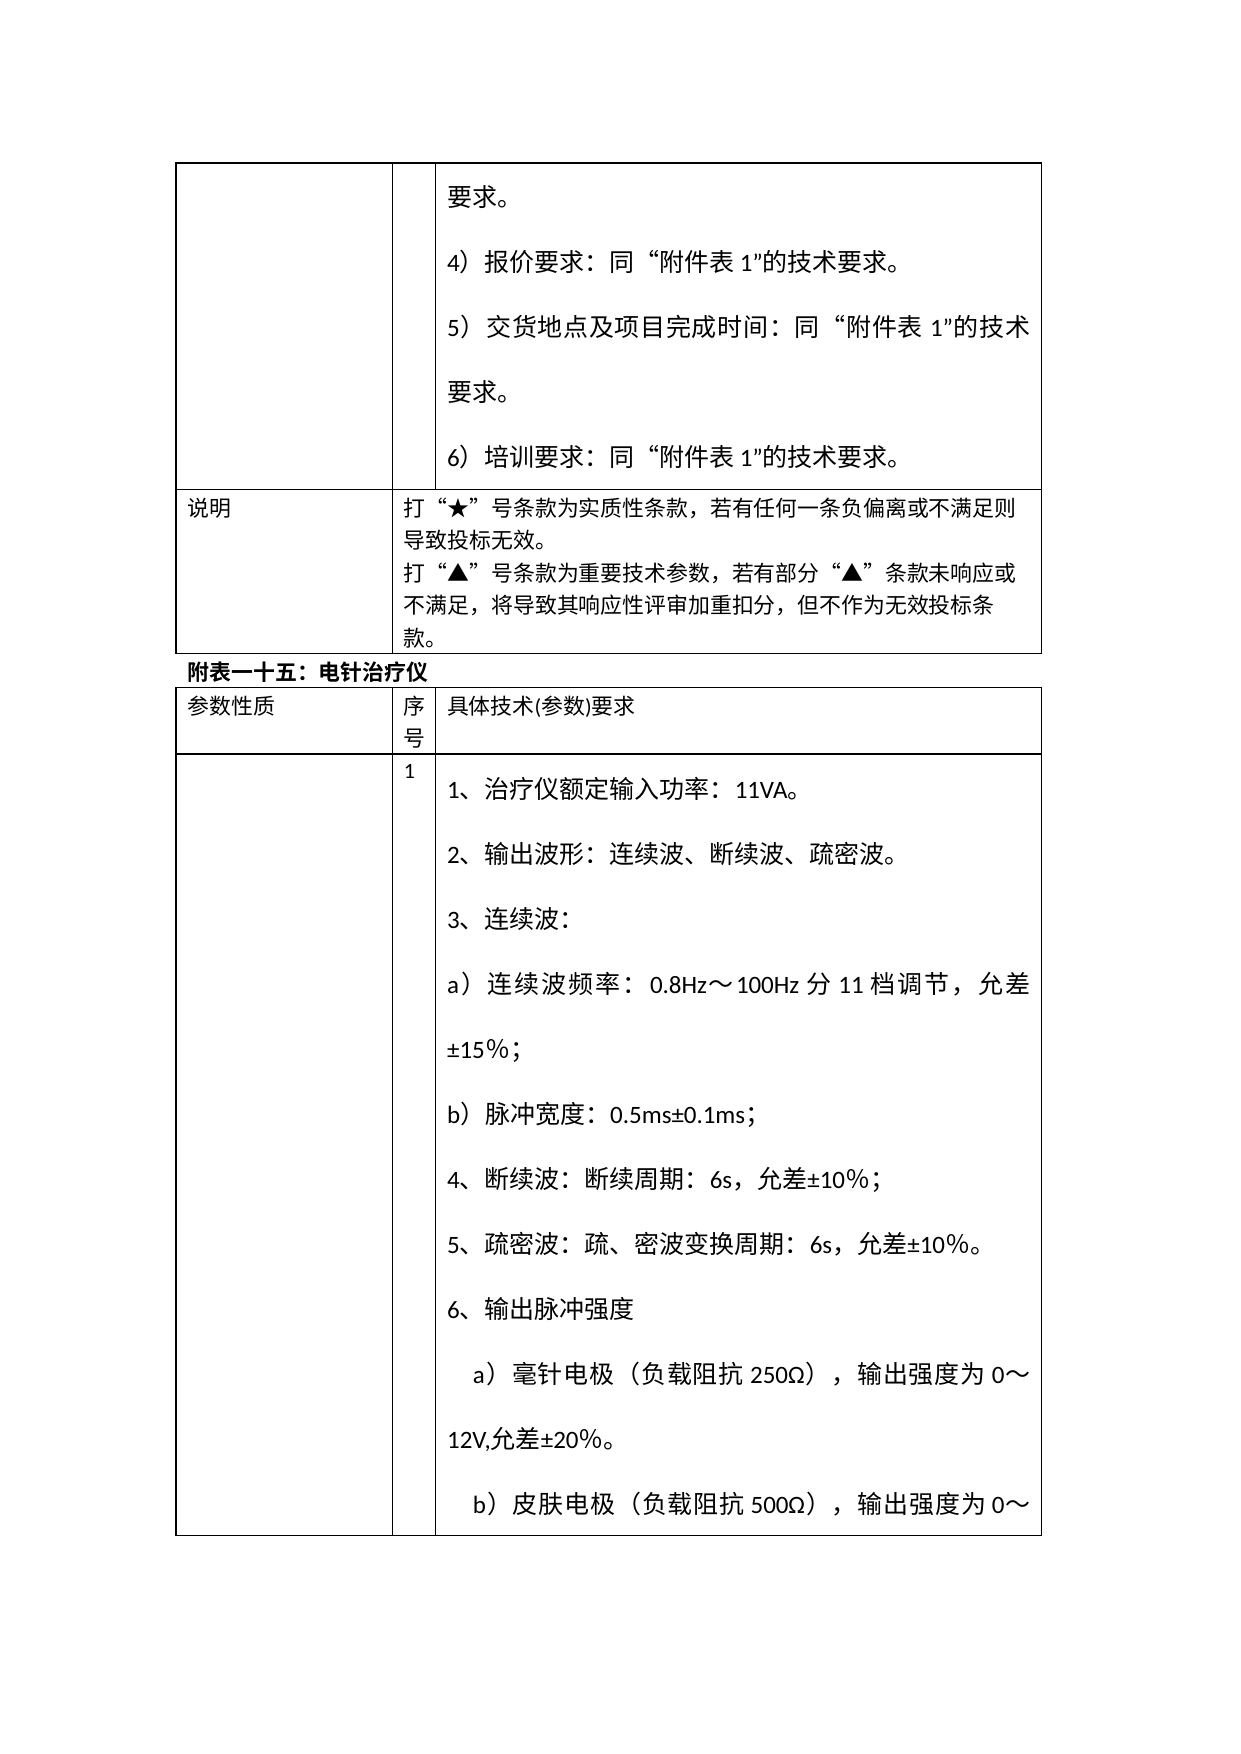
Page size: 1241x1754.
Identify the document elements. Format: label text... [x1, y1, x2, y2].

text 附表一十五：电针治疗仪 [187, 654, 1053, 687]
table_cell [177, 755, 392, 1535]
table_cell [436, 164, 1041, 488]
table_cell 1 [393, 755, 435, 1535]
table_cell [436, 755, 1041, 1535]
table_cell 2 [393, 164, 435, 488]
table_cell 说明 [177, 490, 392, 653]
table_cell 打“★”号条款为实质性条款，若有任何一条负偏离或不满足则导致投标无效。 打“▲”号条款为重要技术参数，若有部分“▲”条款未响应或不满足，将导致其响应性评审加重扣分，但不作为无效投标条款。 [393, 490, 1041, 653]
table_header 具体技术(参数)要求 [436, 688, 1041, 753]
table_header 参数性质 [177, 688, 392, 753]
table_header 序号 [393, 688, 435, 753]
table_cell [177, 164, 392, 488]
